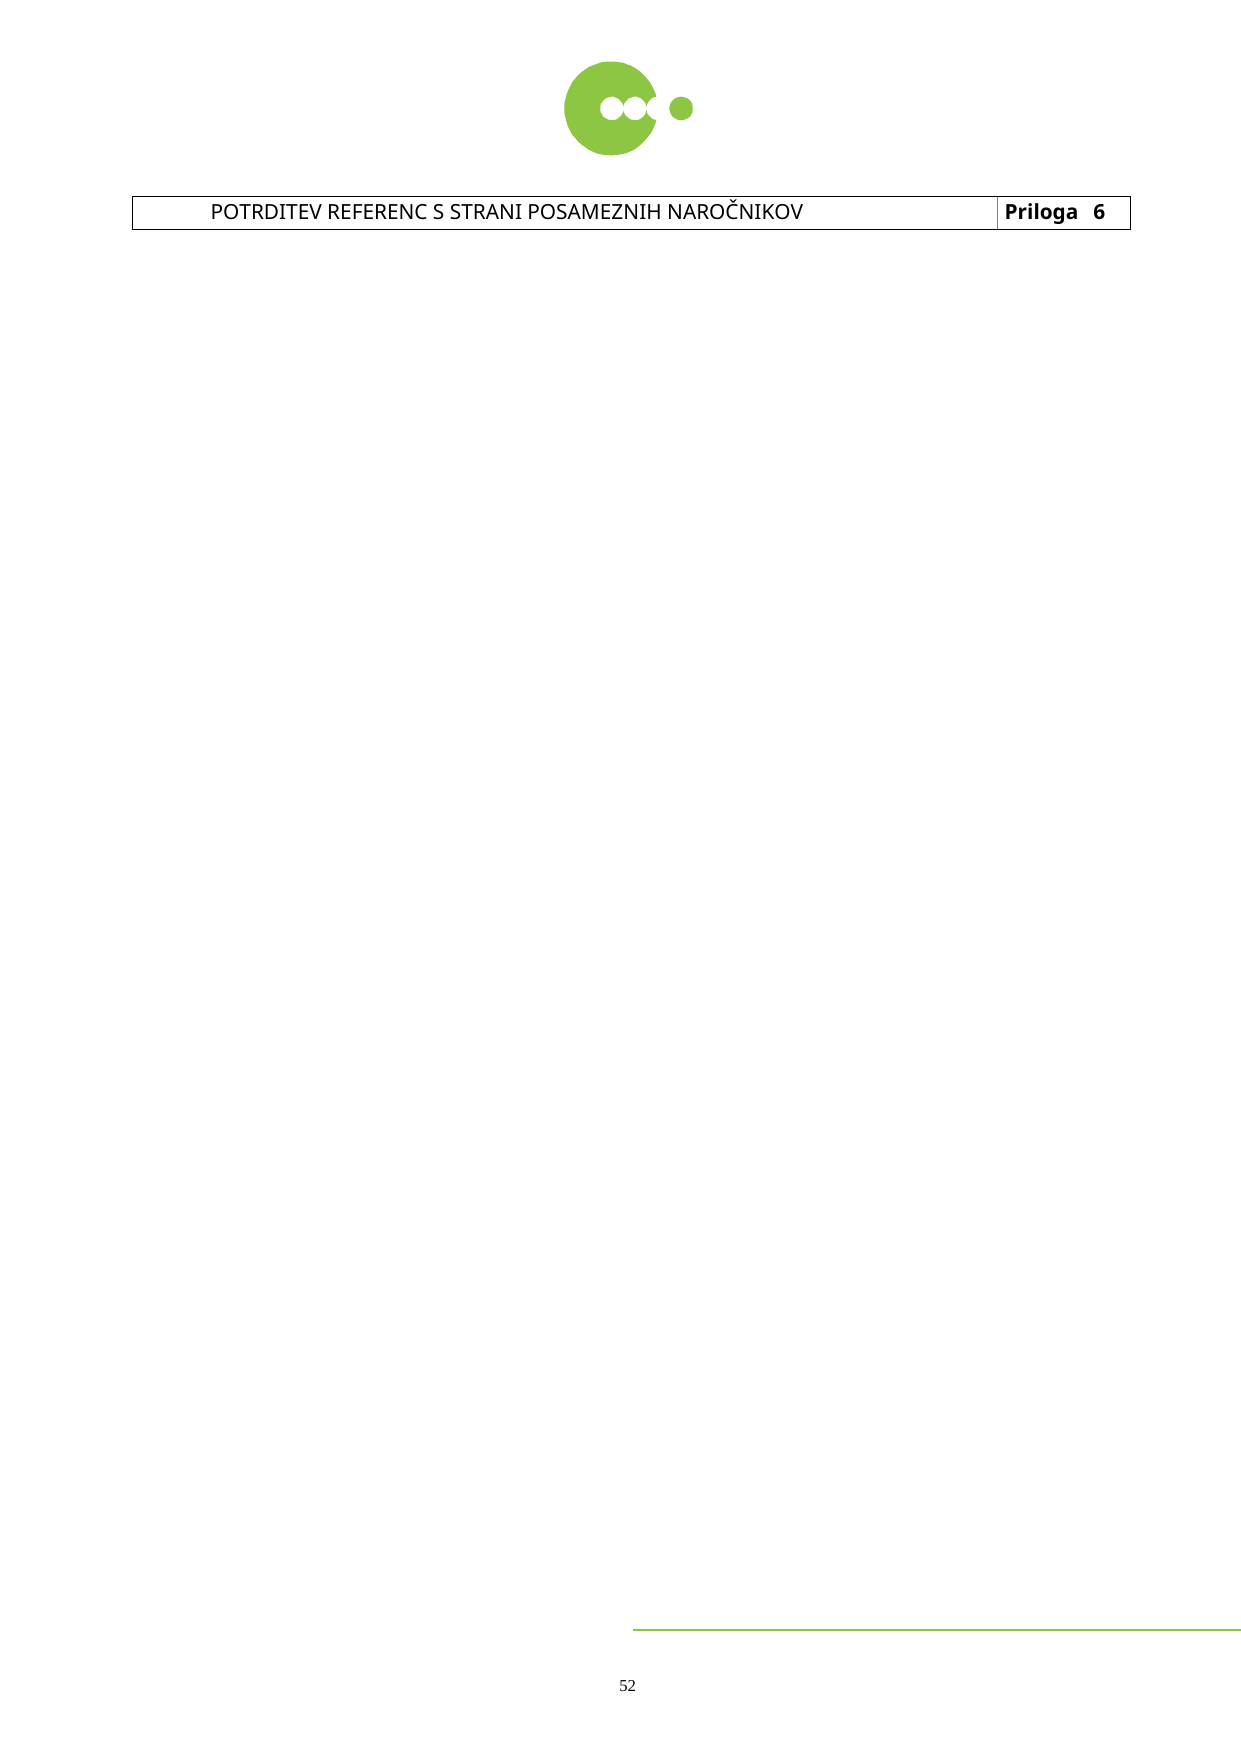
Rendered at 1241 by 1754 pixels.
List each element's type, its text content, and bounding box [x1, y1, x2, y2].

table_header [133, 197, 203, 229]
table_header 6 [1086, 197, 1130, 229]
table_header Priloga [998, 197, 1086, 229]
table_header POTRDITEV REFERENC S STRANI POSAMEZNIH NAROČNIKOV [203, 197, 997, 229]
